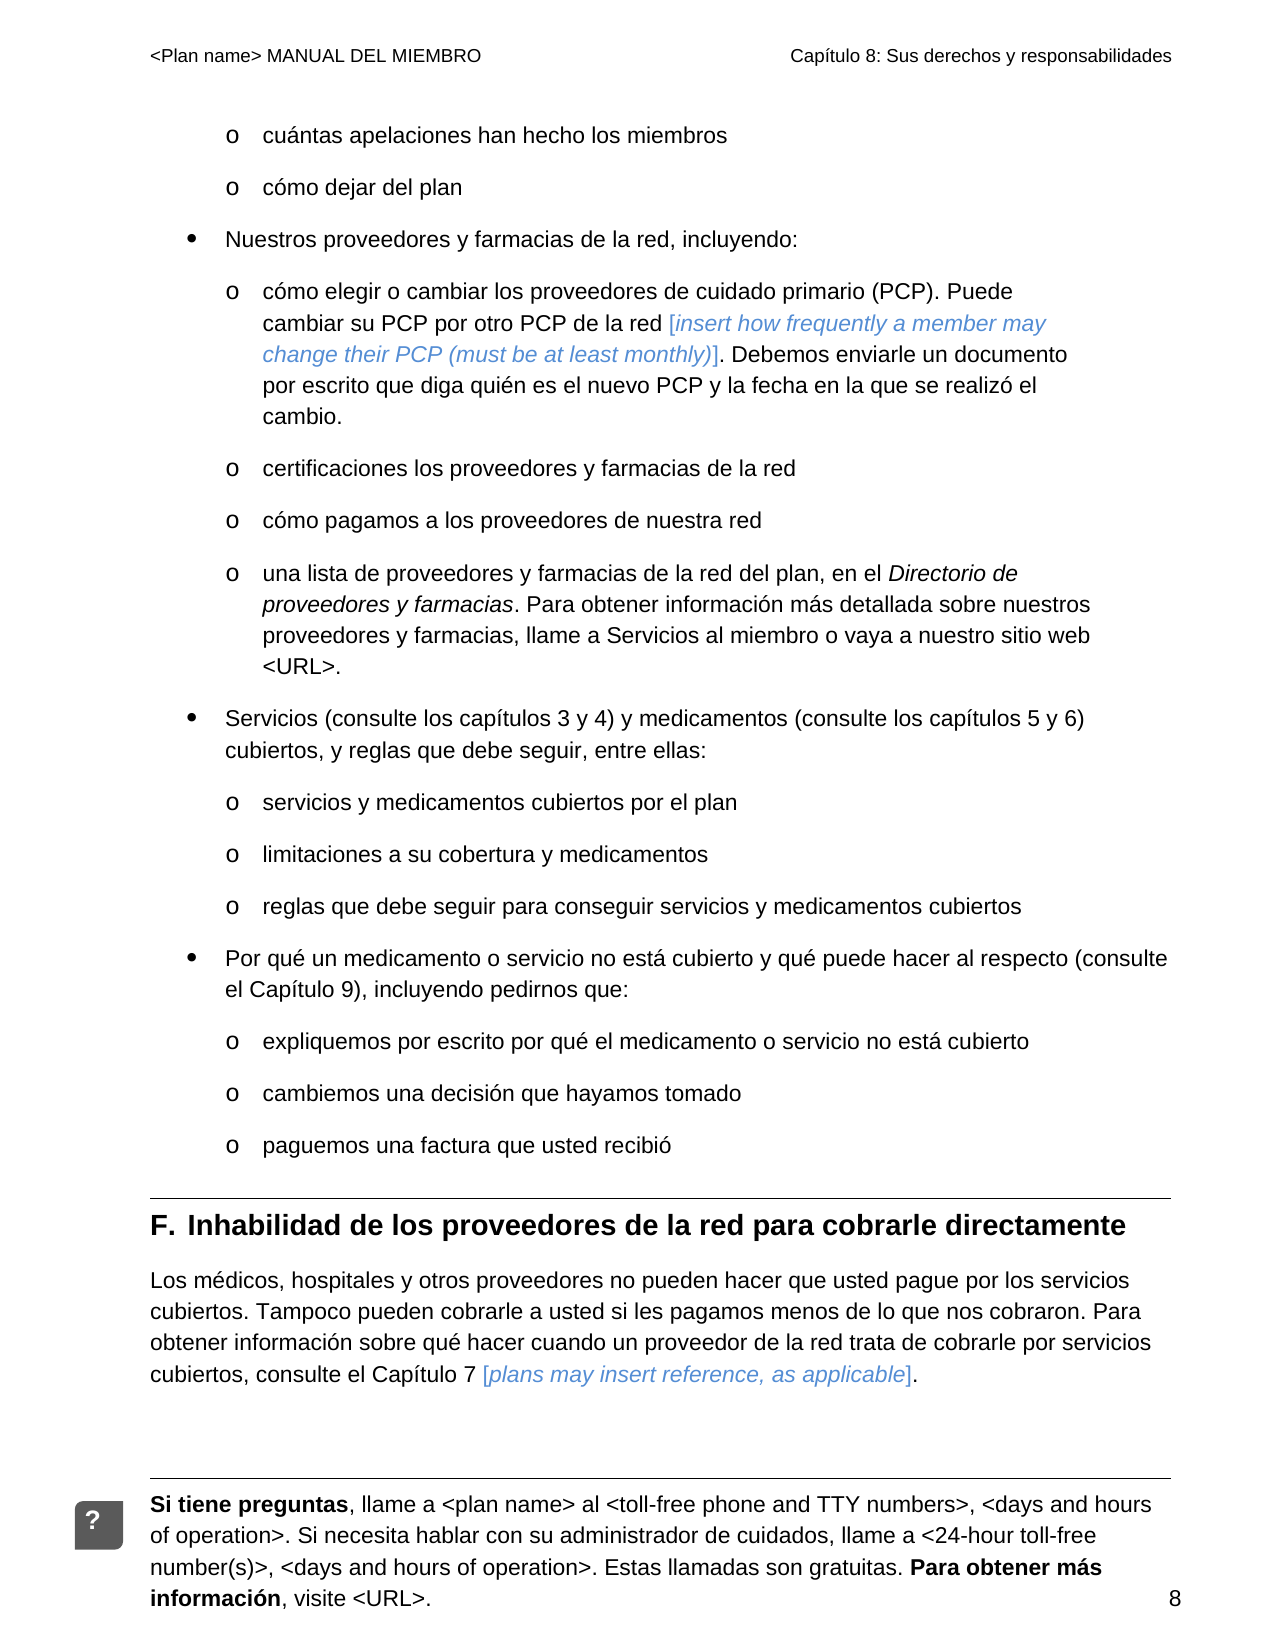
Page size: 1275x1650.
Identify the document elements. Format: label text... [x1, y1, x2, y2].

text Los médicos, hospitales y otros proveedores no pueden hacer que usted pague por los servicios cubiertos. Tampoco pueden cobrarle a usted si les pagamos menos de lo que nos cobraron. Para obtener información sobre qué hacer cuando un proveedor de la red trata de cobrarle por servicios cubiertos, consulte el Capítulo 7 [plans may insert reference, as applicable]. [150, 1263, 1171, 1388]
list una lista de proveedores y farmacias de la red del plan, en el Directorio de proveedores y farmacias. Para obtener información más detallada sobre nuestros proveedores y farmacias, llame a Servicios al miembro o vaya a nuestro sitio web <URL>. [225, 556, 1096, 681]
subtitle Inhabilidad de los proveedores de la red para cobrarle directamente [150, 1199, 1171, 1242]
list cómo pagamos a los proveedores de nuestra red [225, 504, 1096, 535]
list limitaciones a su cobertura y medicamentos [225, 837, 1096, 868]
list cómo elegir o cambiar los proveedores de cuidado primario (PCP). Puede cambiar su PCP por otro PCP de la red [insert how frequently a member may change their PCP (must be at least monthly)]. Debemos enviarle un documento por escrito que diga quién es el nuevo PCP y la fecha en la que se realizó el cambio. [225, 275, 1096, 431]
list paguemos una factura que usted recibió [225, 1129, 1096, 1160]
list cómo dejar del plan [225, 171, 1096, 202]
list certificaciones los proveedores y farmacias de la red [225, 452, 1096, 483]
list servicios y medicamentos cubiertos por el plan [225, 785, 1096, 816]
list Servicios (consulte los capítulos 3 y 4) y medicamentos (consulte los capítulos 5 y 6) cubiertos, y reglas que debe seguir, entre ellas: [187, 702, 1171, 764]
list Nuestros proveedores y farmacias de la red, incluyendo: [187, 223, 1171, 254]
list expliquemos por escrito por qué el medicamento o servicio no está cubierto [225, 1025, 1096, 1056]
list cuántas apelaciones han hecho los miembros [225, 118, 1096, 150]
list reglas que debe seguir para conseguir servicios y medicamentos cubiertos [225, 889, 1096, 921]
list Por qué un medicamento o servicio no está cubierto y qué puede hacer al respecto (consulte el Capítulo 9), incluyendo pedirnos que: [187, 941, 1171, 1004]
list cambiemos una decisión que hayamos tomado [225, 1077, 1096, 1108]
